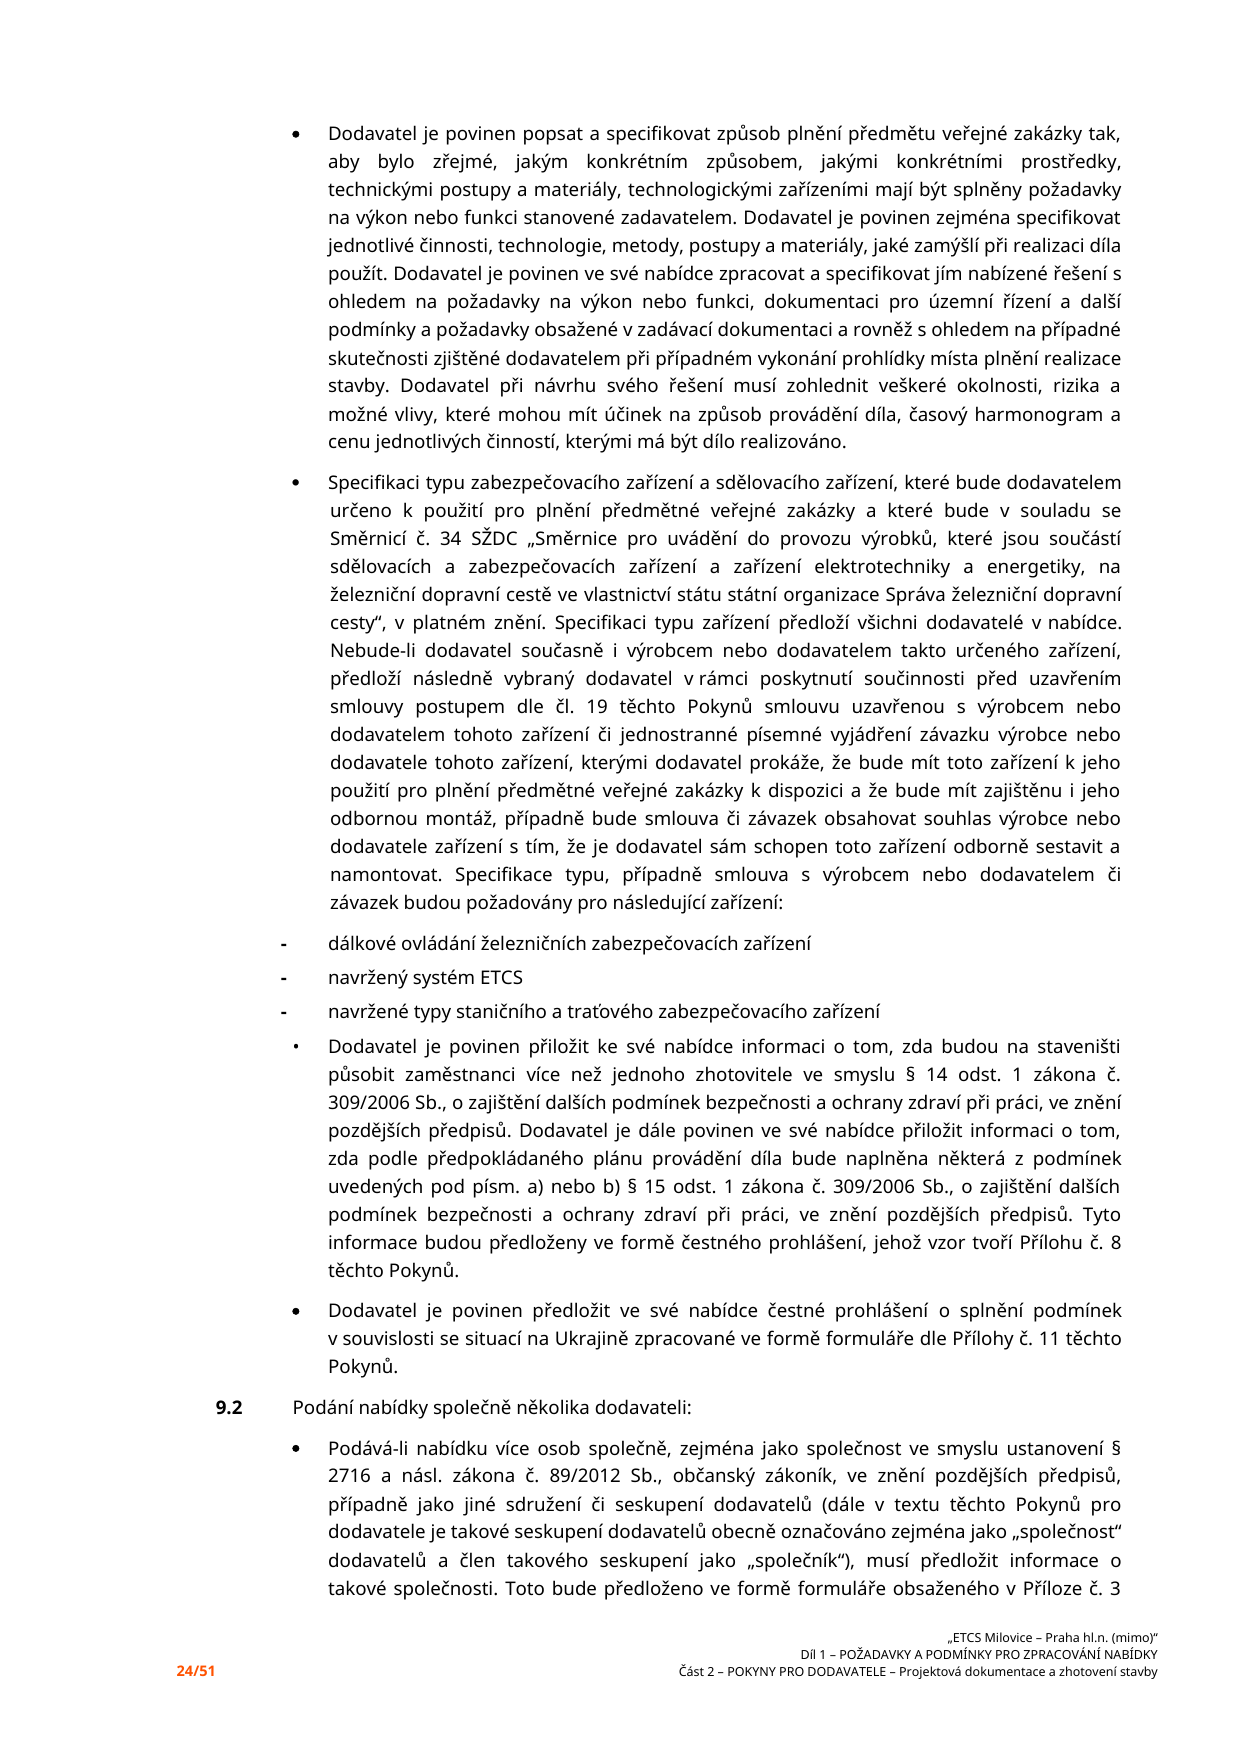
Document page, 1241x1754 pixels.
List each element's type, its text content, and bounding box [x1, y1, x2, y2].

text Dodavatel je povinen předložit ve své nabídce čestné prohlášení o splnění podmínek v souvislosti se situací na Ukrajině zpracované ve formě formuláře dle Přílohy č. 11 těchto Pokynů. [292, 1298, 1122, 1379]
list Specifikaci typu zabezpečovacího zařízení a sdělovacího zařízení, které bude dodavatelem určeno k použití pro plnění předmětné veřejné zakázky a které bude v souladu se Směrnicí č. 34 SŽDC „Směrnice pro uvádění do provozu výrobků, které jsou součástí sdělovacích a zabezpečovacích zařízení a zařízení elektrotechniky a energetiky, na železniční dopravní cestě ve vlastnictví státu státní organizace Správa železniční dopravní cesty“, v platném znění. Specifikaci typu zařízení předloží všichni dodavatelé v nabídce. Nebude-li dodavatel současně i výrobcem nebo dodavatelem takto určeného zařízení, předloží následně vybraný dodavatel v rámci poskytnutí součinnosti před uzavřením smlouvy postupem dle čl. 19 těchto Pokynů smlouvu uzavřenou s výrobcem nebo dodavatelem tohoto zařízení či jednostranné písemné vyjádření závazku výrobce nebo dodavatele tohoto zařízení, kterými dodavatel prokáže, že bude mít toto zařízení k jeho použití pro plnění předmětné veřejné zakázky k dispozici a že bude mít zajištěnu i jeho odbornou montáž, případně bude smlouva či závazek obsahovat souhlas výrobce nebo dodavatele zařízení s tím, že je dodavatel sám schopen toto zařízení odborně sestavit a namontovat. Specifikace typu, případně smlouva s výrobcem nebo dodavatelem či závazek budou požadovány pro následující zařízení: [292, 469, 1122, 915]
text Podání nabídky společně několika dodavateli: [216, 1394, 1122, 1420]
text navržené typy staničního a traťového zabezpečovacího zařízení [281, 999, 1122, 1024]
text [292, 1435, 1122, 1600]
text dálkové ovládání železničních zabezpečovacích zařízení [281, 930, 1122, 956]
text Dodavatel je povinen popsat a specifikovat způsob plnění předmětu veřejné zakázky tak, aby bylo zřejmé, jakým konkrétním způsobem, jakými konkrétními prostředky, technickými postupy a materiály, technologickými zařízeními mají být splněny požadavky na výkon nebo funkci stanovené zadavatelem. Dodavatel je povinen zejména specifikovat jednotlivé činnosti, technologie, metody, postupy a materiály, jaké zamýšlí při realizaci díla použít. Dodavatel je povinen ve své nabídce zpracovat a specifikovat jím nabízené řešení s ohledem na požadavky na výkon nebo funkci, dokumentaci pro územní řízení a další podmínky a požadavky obsažené v zadávací dokumentaci a rovněž s ohledem na případné skutečnosti zjištěné dodavatelem při případném vykonání prohlídky místa plnění realizace stavby. Dodavatel při návrhu svého řešení musí zohlednit veškeré okolnosti, rizika a možné vlivy, které mohou mít účinek na způsob provádění díla, časový harmonogram a cenu jednotlivých činností, kterými má být dílo realizováno. [292, 121, 1122, 454]
list • Dodavatel je povinen přiložit ke své nabídce informaci o tom, zda budou na staveništi působit zaměstnanci více než jednoho zhotovitele ve smyslu § 14 odst. 1 zákona č. 309/2006 Sb., o zajištění dalších podmínek bezpečnosti a ochrany zdraví při práci, ve znění pozdějších předpisů. Dodavatel je dále povinen ve své nabídce přiložit informaci o tom, zda podle předpokládaného plánu provádění díla bude naplněna některá z podmínek uvedených pod písm. a) nebo b) § 15 odst. 1 zákona č. 309/2006 Sb., o zajištění dalších podmínek bezpečnosti a ochrany zdraví při práci, ve znění pozdějších předpisů. Tyto informace budou předloženy ve formě čestného prohlášení, jehož vzor tvoří Přílohu č. 8 těchto Pokynů. [292, 1033, 1122, 1283]
text navržený systém ETCS [281, 964, 1122, 990]
